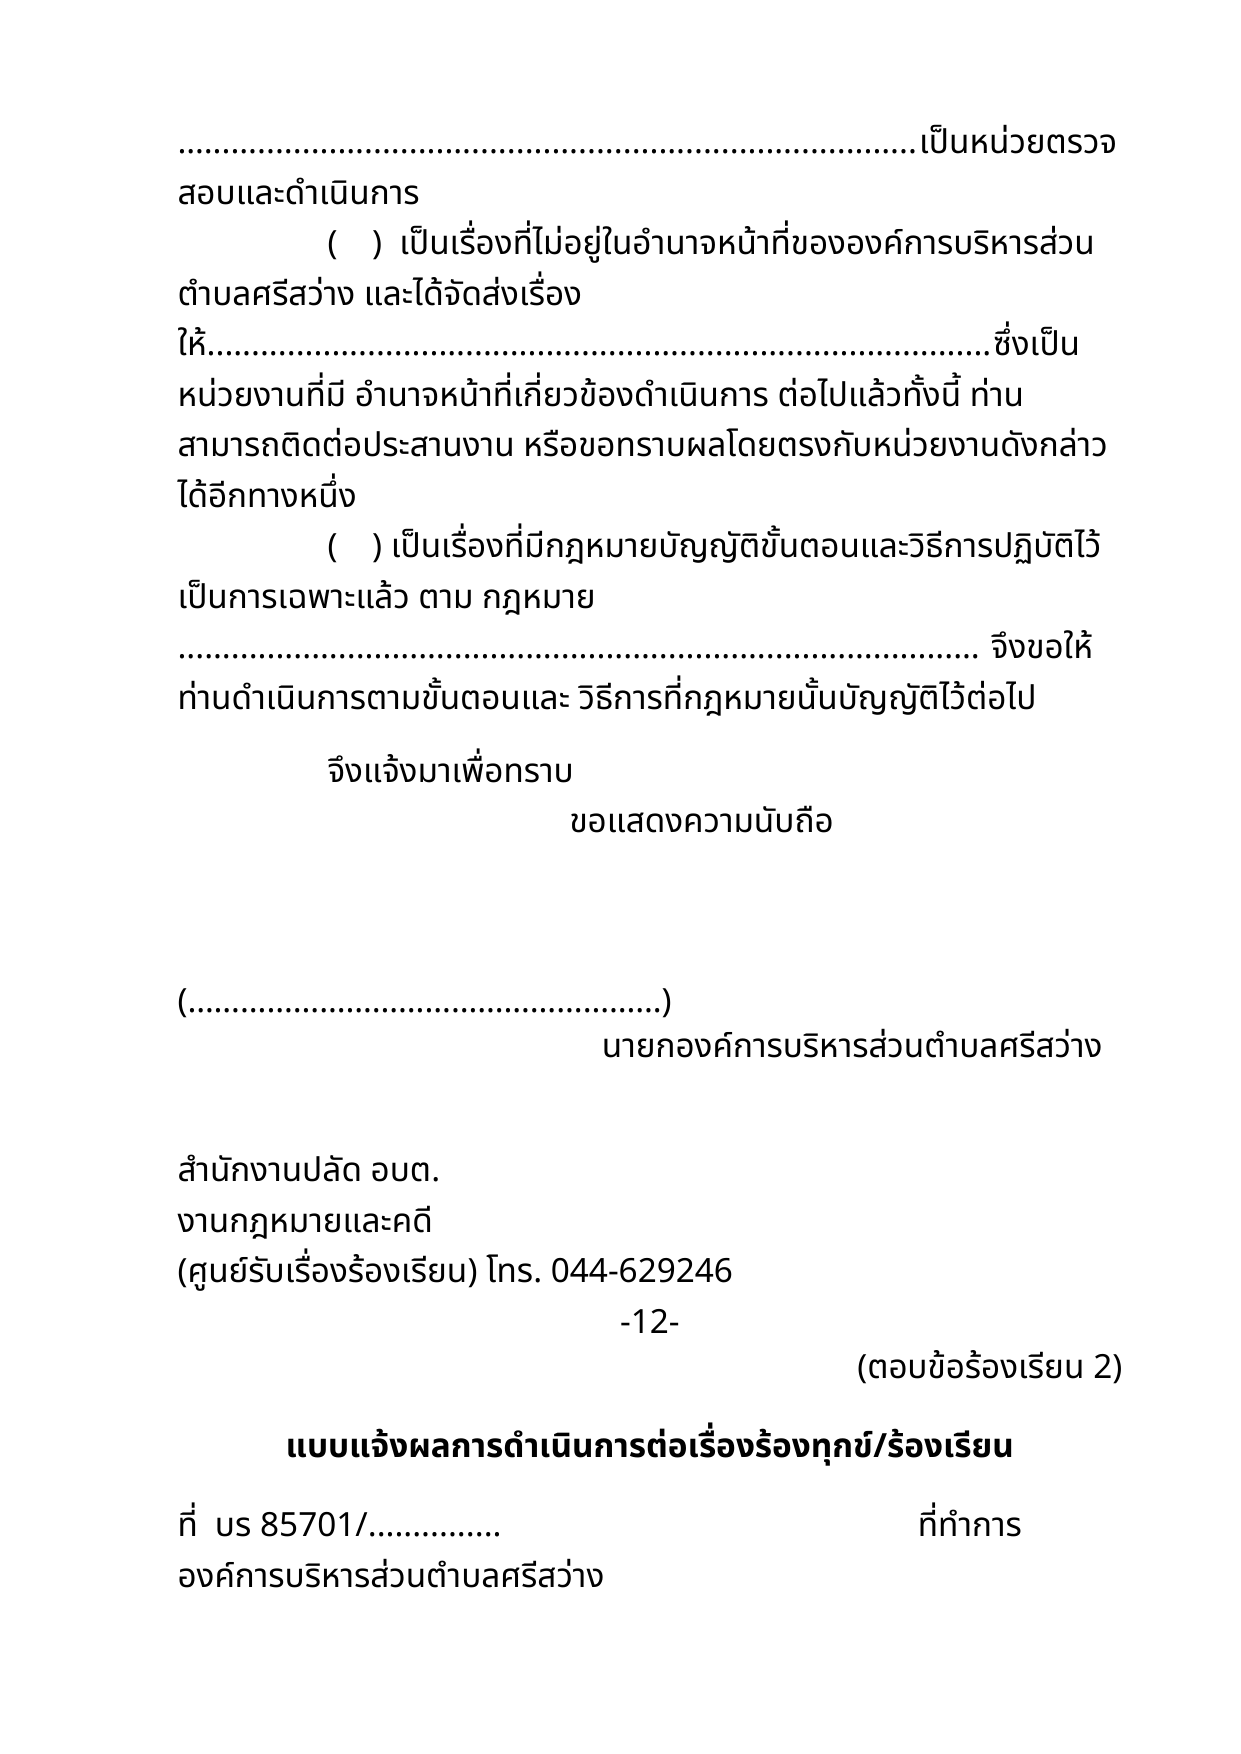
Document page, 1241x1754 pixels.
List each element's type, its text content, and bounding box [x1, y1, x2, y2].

text ขอแสดงความนับถือ [177, 797, 1122, 848]
text ที่ บร 85701/............... ที่ทำการองค์การบริหารส่วนตำบลศรีสว่าง [177, 1501, 1122, 1602]
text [177, 118, 1122, 219]
text ( ) เป็นเรื่องที่มีกฎหมายบัญญัติขั้นตอนและวิธีการปฏิบัติไว้เป็นการเฉพาะแล้ว ตาม กฎหมาย .......................................................................................... จึงขอให้ท่านดำเนินการตามขั้นตอนและ วิธีการที่กฎหมายนั้นบัญญัติไว้ต่อไป [177, 522, 1122, 724]
text (ศูนย์รับเรื่องร้องเรียน) โทร. 044-629246 [177, 1247, 1122, 1298]
text (………………………………………………) [177, 949, 1122, 1022]
text สำนักงานปลัด อบต. [177, 1146, 1122, 1197]
text -12- [177, 1298, 1122, 1343]
text ( ) เป็นเรื่องที่ไม่อยู่ในอำนาจหน้าที่ขององค์การบริหารส่วนตำบลศรีสว่าง และได้จัดส่งเรื่องให้........................................................................................ซึ่งเป็นหน่วยงานที่มี อำนาจหน้าที่เกี่ยวข้องดำเนินการ ต่อไปแล้วทั้งนี้ ท่านสามารถติดต่อประสานงาน หรือขอทราบผลโดยตรงกับหน่วยงานดังกล่าวได้อีกทางหนึ่ง [177, 219, 1122, 522]
text แบบแจ้งผลการดำเนินการต่อเรื่องร้องทุกข์/ร้องเรียน [177, 1422, 1122, 1473]
text นายกองค์การบริหารส่วนตำบลศรีสว่าง [177, 1022, 1122, 1073]
text งานกฎหมายและคดี [177, 1197, 1122, 1247]
text (ตอบข้อร้องเรียน 2) [177, 1343, 1122, 1394]
text จึงแจ้งมาเพื่อทราบ [177, 747, 1122, 797]
